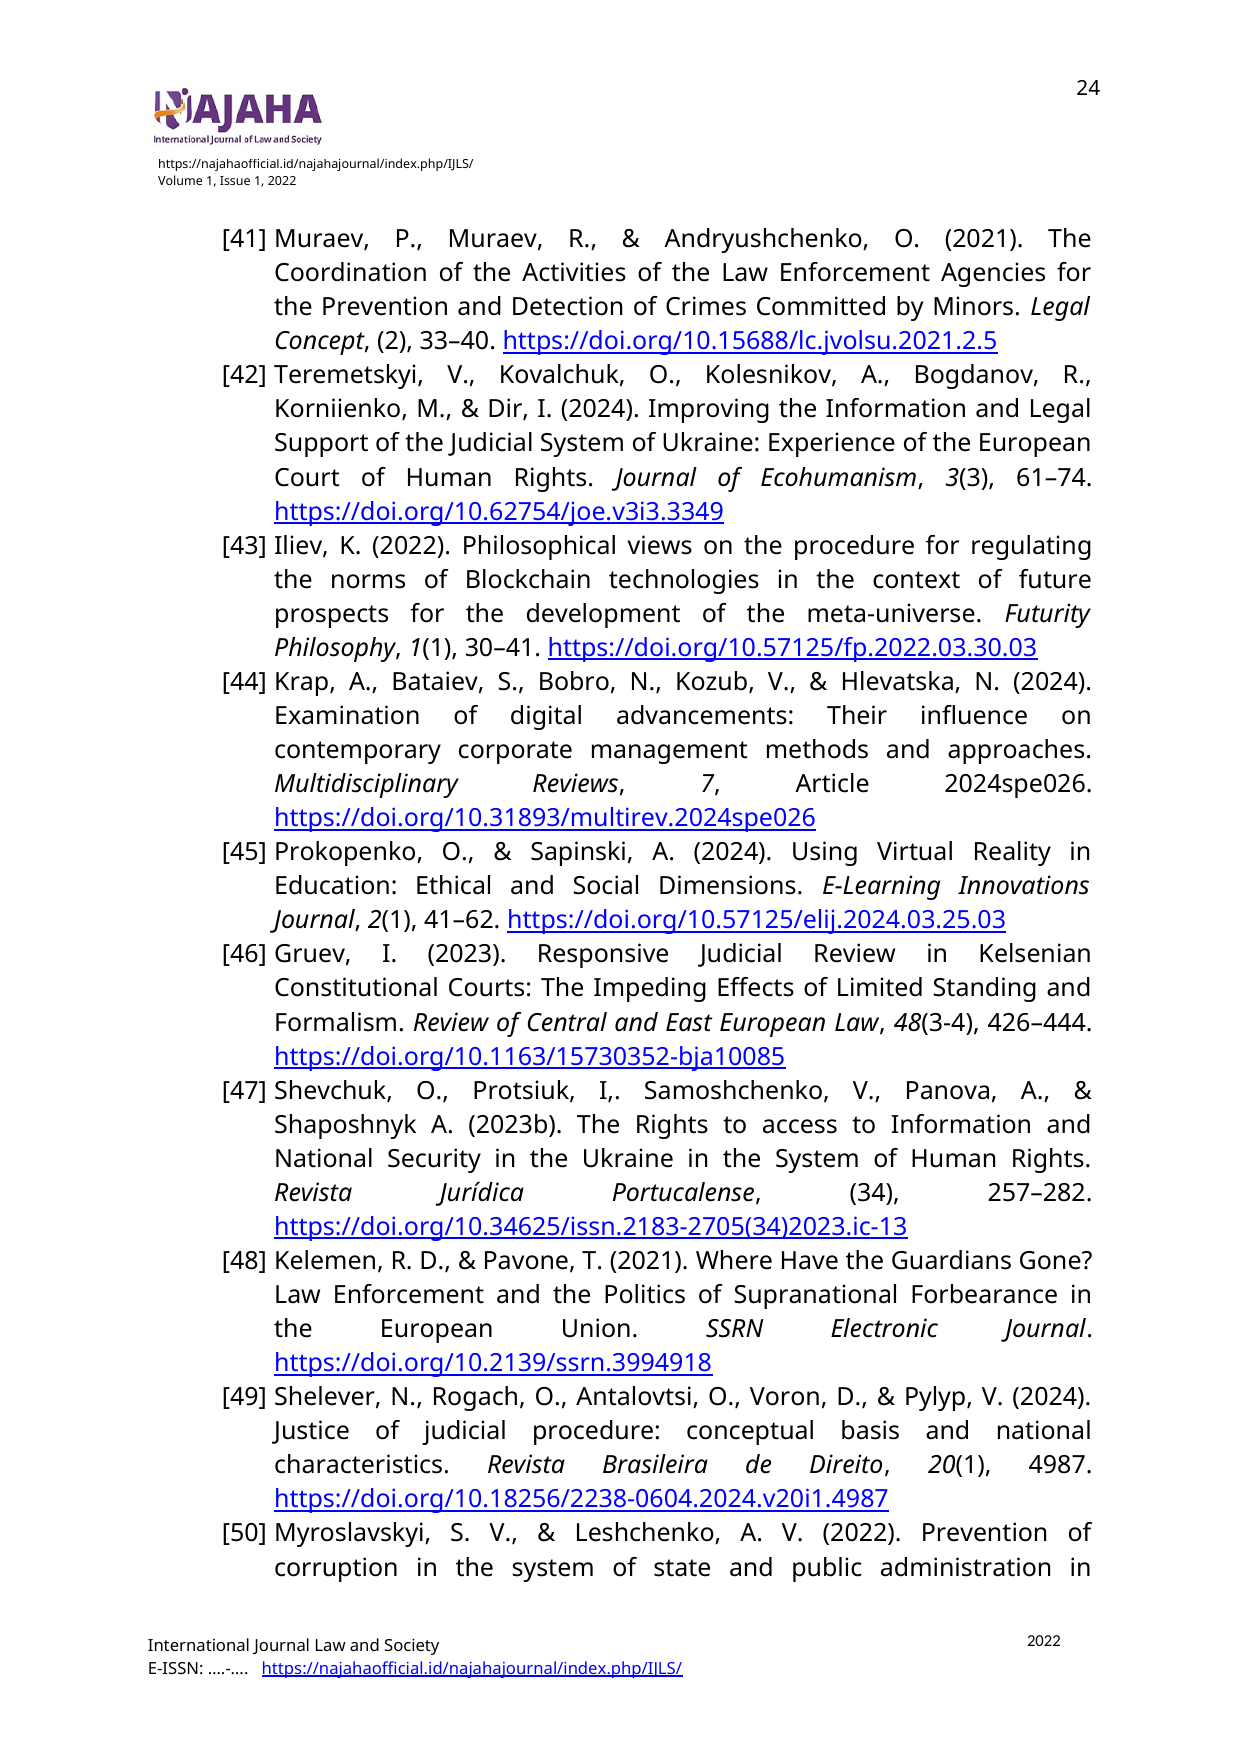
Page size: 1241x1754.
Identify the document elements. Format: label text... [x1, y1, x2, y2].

list Iliev, K. (2022). Philosophical views on the procedure for regulating the norms of Blockchain technologies in the context of future prospects for the development of the meta-universe. Futurity Philosophy, 1(1), 30–41. https://doi.org/10.57125/fp.2022.03.30.03 [222, 527, 1093, 663]
list Shelever, N., Rogach, O., Antalovtsi, O., Voron, D., & Pylyp, V. (2024). Justice of judicial procedure: conceptual basis and national characteristics. Revista Brasileira de Direito, 20(1), 4987. https://doi.org/10.18256/2238-0604.2024.v20i1.4987 [222, 1379, 1093, 1515]
picture [147, 75, 327, 159]
list Gruev, I. (2023). Responsive Judicial Review in Kelsenian Constitutional Courts: The Impeding Effects of Limited Standing and Formalism. Review of Central and East European Law, 48(3-4), 426–444. https://doi.org/10.1163/15730352-bja10085 [222, 936, 1093, 1072]
list Teremetskyi, V., Kovalchuk, O., Kolesnikov, A., Bogdanov, R., Korniienko, M., & Dir, I. (2024). Improving the Information and Legal Support of the Judicial System of Ukraine: Experience of the European Court of Human Rights. Journal of Ecohumanism, 3(3), 61–74. https://doi.org/10.62754/joe.v3i3.3349 [222, 357, 1093, 527]
list Krap, A., Bataiev, S., Bobro, N., Kozub, V., & Hlevatska, N. (2024). Examination of digital advancements: Their influence on contemporary corporate management methods and approaches. Multidisciplinary Reviews, 7, Article 2024spe026. https://doi.org/10.31893/multirev.2024spe026 [222, 663, 1093, 834]
list Muraev, P., Muraev, R., & Andryushchenko, O. (2021). The Coordination of the Activities of the Law Enforcement Agencies for the Prevention and Detection of Crimes Committed by Minors. Legal Concept, (2), 33–40. https://doi.org/10.15688/lc.jvolsu.2021.2.5 [222, 221, 1093, 357]
list Prokopenko, O., & Sapinski, A. (2024). Using Virtual Reality in Education: Ethical and Social Dimensions. E-Learning Innovations Journal, 2(1), 41–62. https://doi.org/10.57125/elij.2024.03.25.03 [222, 834, 1093, 936]
list Shevchuk, O., Protsiuk, I,. Samoshchenko, V., Panova, A., & Shaposhnyk A. (2023b). The Rights to access to Information and National Security in the Ukraine in the System of Human Rights. Revista Jurídica Portucalense, (34), 257–282. https://doi.org/10.34625/issn.2183-2705(34)2023.ic-13 [222, 1072, 1093, 1243]
list Kelemen, R. D., & Pavone, T. (2021). Where Have the Guardians Gone? Law Enforcement and the Politics of Supranational Forbearance in the European Union. SSRN Electronic Journal. https://doi.org/10.2139/ssrn.3994918 [222, 1243, 1093, 1379]
